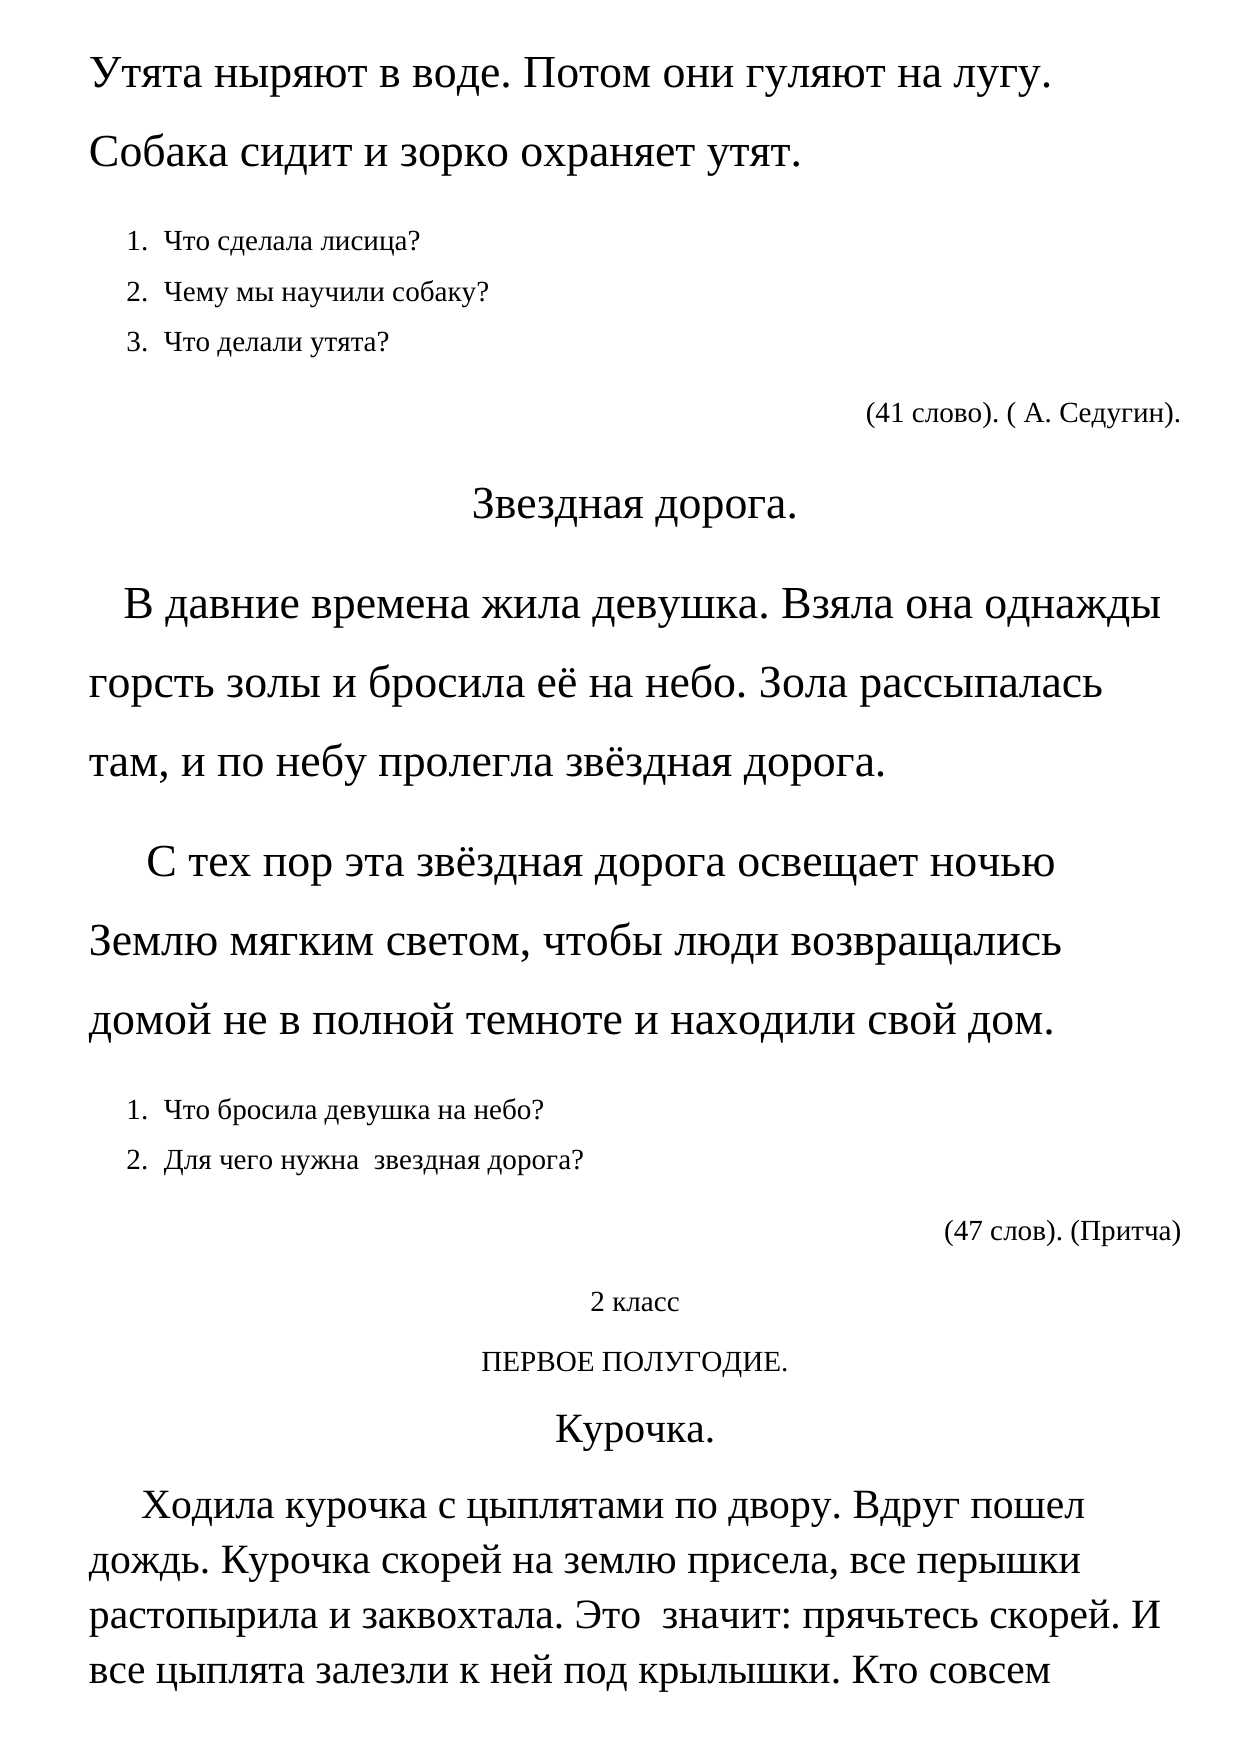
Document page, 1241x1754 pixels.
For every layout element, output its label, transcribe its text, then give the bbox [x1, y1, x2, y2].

text В давние времена жила девушка. Взяла она однажды горсть золы и бросила её на небо. Зола рассыпалась там, и по небу пролегла звёздная дорога. [89, 576, 1181, 787]
list Что бросила девушка на небо? [126, 1092, 1181, 1125]
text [89, 1479, 1181, 1692]
text Курочка. [89, 1403, 1181, 1451]
list Чему мы научили собаку? [126, 274, 1181, 307]
list Что сделала лисица? [126, 223, 1181, 257]
text 2 класс [89, 1284, 1181, 1318]
text С тех пор эта звёздная дорога освещает ночью Землю мягким светом, чтобы люди возвращались домой не в полной темноте и находили свой дом. [89, 834, 1181, 1044]
text Звездная дорога. [89, 476, 1181, 528]
text ПЕРВОЕ ПОЛУГОДИЕ. [89, 1344, 1181, 1377]
list Что делали утята? [126, 324, 1181, 357]
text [89, 44, 1181, 176]
text (47 слов). (Притча) [89, 1213, 1181, 1247]
text (41 слово). ( А. Седугин). [89, 395, 1181, 429]
list Для чего нужна звездная дорога? [126, 1142, 1181, 1176]
